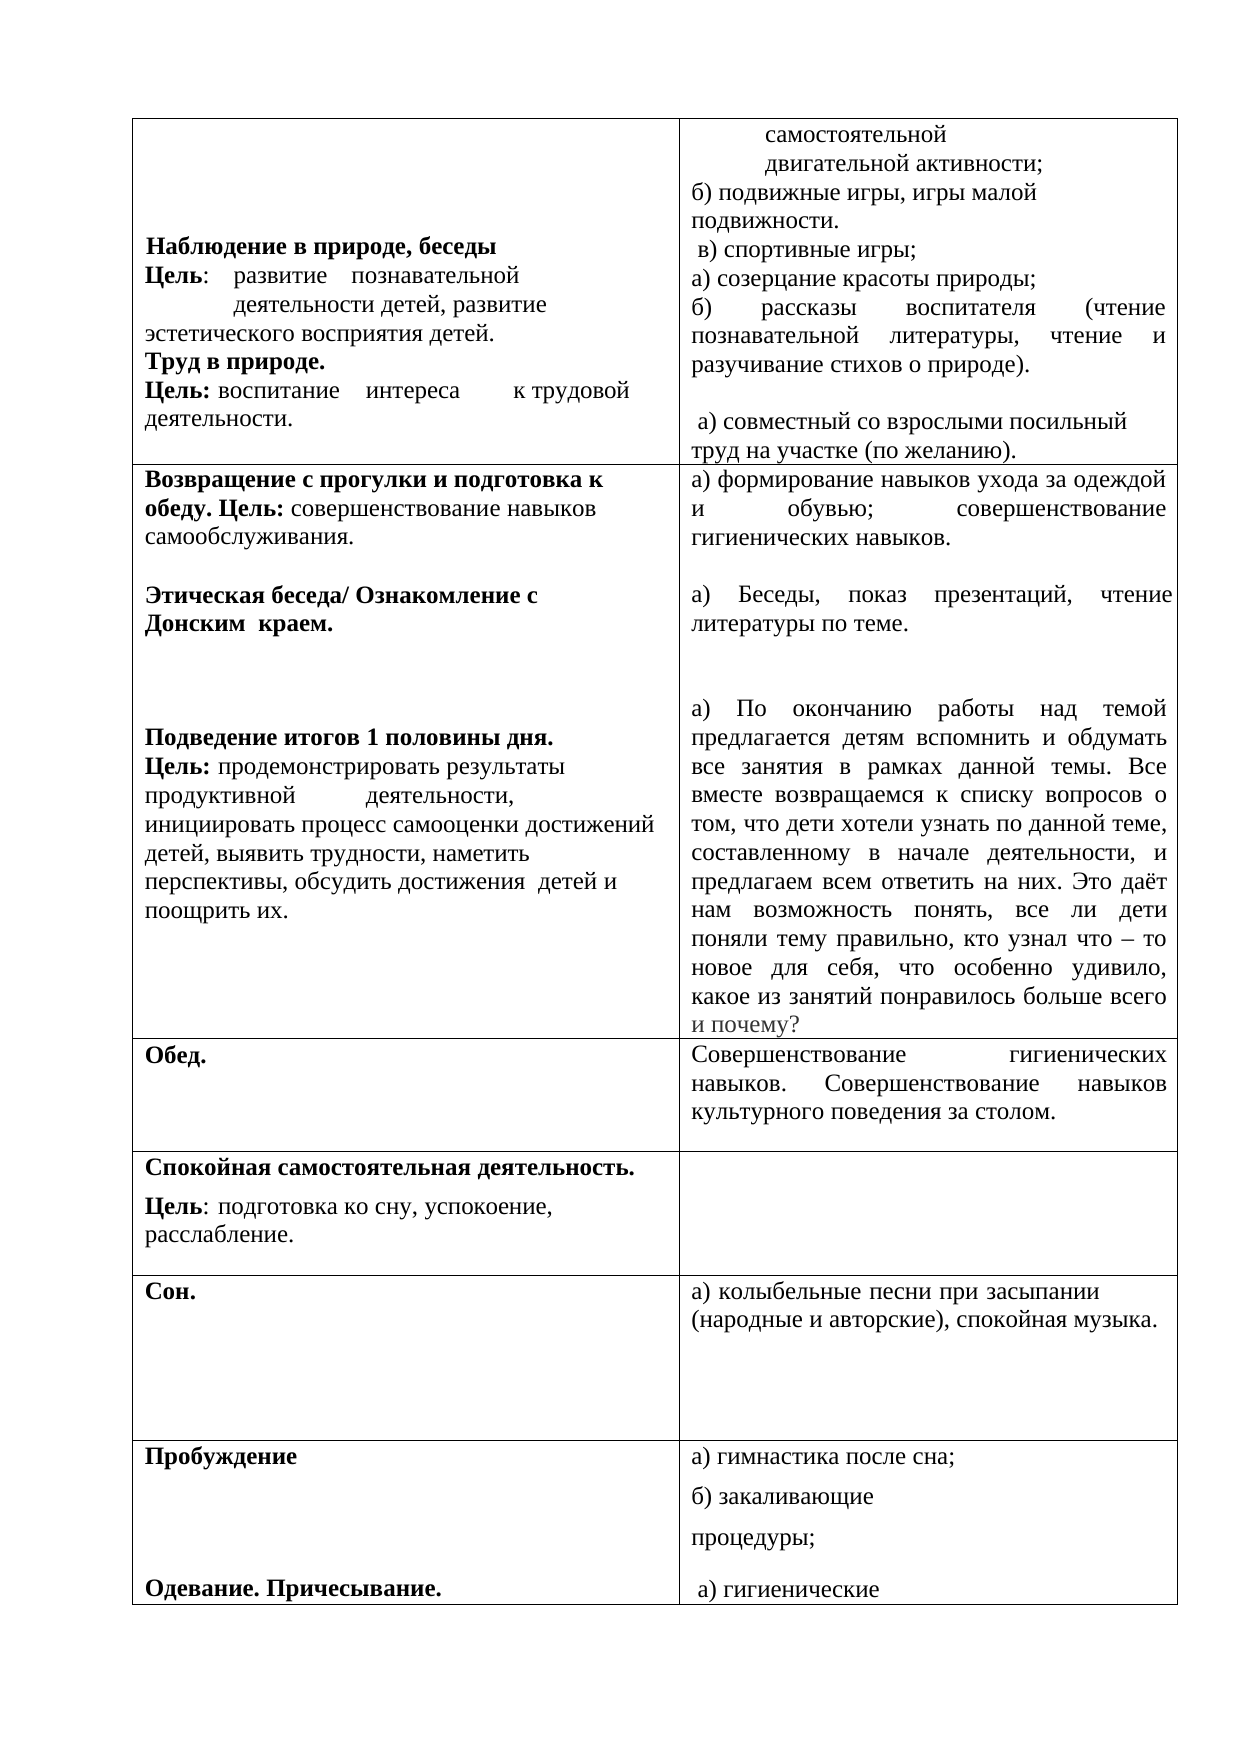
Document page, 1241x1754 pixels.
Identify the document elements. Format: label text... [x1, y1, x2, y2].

table_cell Спокойная самостоятельная деятельность. Цель: подготовка ко сну, успокоение, расслабление. [133, 1152, 679, 1275]
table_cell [133, 1441, 679, 1604]
table_cell Возвращение с прогулки и подготовка к обеду. Цель: совершенствование навыков самообслуживания. Этическая беседа/ Ознакомление с Донским краем. Подведение итогов 1 половины дня. Цель: продемонстрировать результаты продуктивной деятельности, инициировать процесс самооценки достижений детей, выявить трудности, наметить перспективы, обсудить достижения детей и поощрить их. [133, 465, 679, 1038]
table_cell Совершенствование гигиенических навыков. Совершенствование навыков культурного поведения за столом. [680, 1039, 1177, 1151]
table_cell а) колыбельные песни при засыпании (народные и авторские), спокойная музыка. [680, 1276, 1177, 1439]
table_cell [680, 119, 1177, 463]
table_cell Сон. [133, 1276, 679, 1439]
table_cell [680, 1441, 1177, 1604]
table_cell Обед. [133, 1039, 679, 1151]
table_cell а) формирование навыков ухода за одеждой и обувью; совершенствование гигиенических навыков. а) Беседы, показ презентаций, чтение литературы по теме. а) По окончанию работы над темой предлагается детям вспомнить и обдумать все занятия в рамках данной темы. Все вместе возвращаемся к списку вопросов о том, что дети хотели узнать по данной теме, составленному в начале деятельности, и предлагаем всем ответить на них. Это даёт нам возможность понять, все ли дети поняли тему правильно, кто узнал что – то новое для себя, что особенно удивило, какое из занятий понравилось больше всего и почему? [680, 465, 1177, 1038]
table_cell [133, 119, 679, 463]
table_cell [680, 1152, 1177, 1275]
